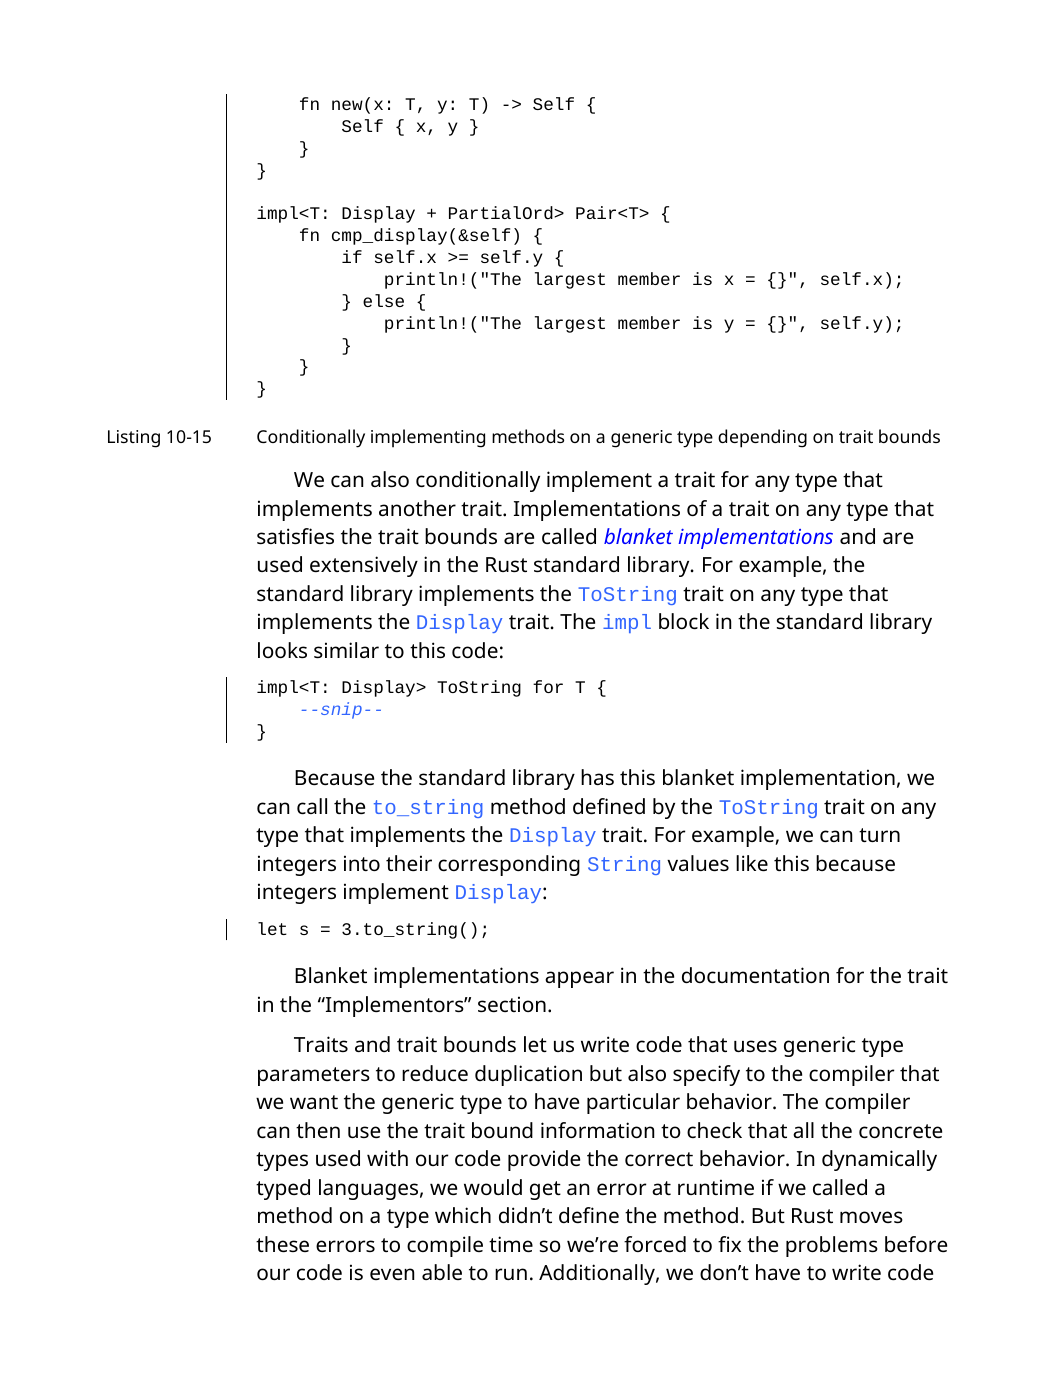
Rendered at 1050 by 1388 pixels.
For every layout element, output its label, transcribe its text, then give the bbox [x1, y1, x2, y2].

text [256, 1031, 950, 1287]
text Self { x, y } [227, 116, 950, 137]
text We can also conditionally implement a trait for any type that implements another trait. Implementations of a trait on any type that satisfies the trait bounds are called blanket implementations and are used extensively in the Rust standard library. For example, the standard library implements the ToString trait on any type that implements the Display trait. The impl block in the standard library looks similar to this code: [256, 465, 950, 664]
text println!("The largest member is x = {}", self.x); [227, 269, 950, 291]
text Blanket implementations appear in the documentation for the trait in the “Implementors” section. [256, 961, 950, 1018]
text impl<T: Display> ToString for T { [227, 677, 950, 699]
text } [227, 334, 950, 356]
text fn new(x: T, y: T) -> Self { [227, 94, 950, 116]
text --snip-- [227, 699, 950, 721]
text if self.x >= self.y { [227, 247, 950, 269]
text println!("The largest member is y = {}", self.y); [227, 312, 950, 334]
list Conditionally implementing methods on a generic type depending on trait bounds [106, 425, 950, 449]
text } [227, 137, 950, 159]
text } [227, 378, 950, 400]
text } [227, 356, 950, 378]
text let s = 3.to_string(); [226, 918, 950, 940]
text } else { [227, 291, 950, 312]
text impl<T: Display + PartialOrd> Pair<T> { [227, 203, 950, 225]
text } [227, 159, 950, 181]
text Because the standard library has this blanket implementation, we can call the to_string method defined by the ToString trait on any type that implements the Display trait. For example, we can turn integers into their corresponding String values like this because integers implement Display: [256, 763, 950, 906]
text fn cmp_display(&self) { [227, 225, 950, 247]
text } [227, 721, 950, 743]
